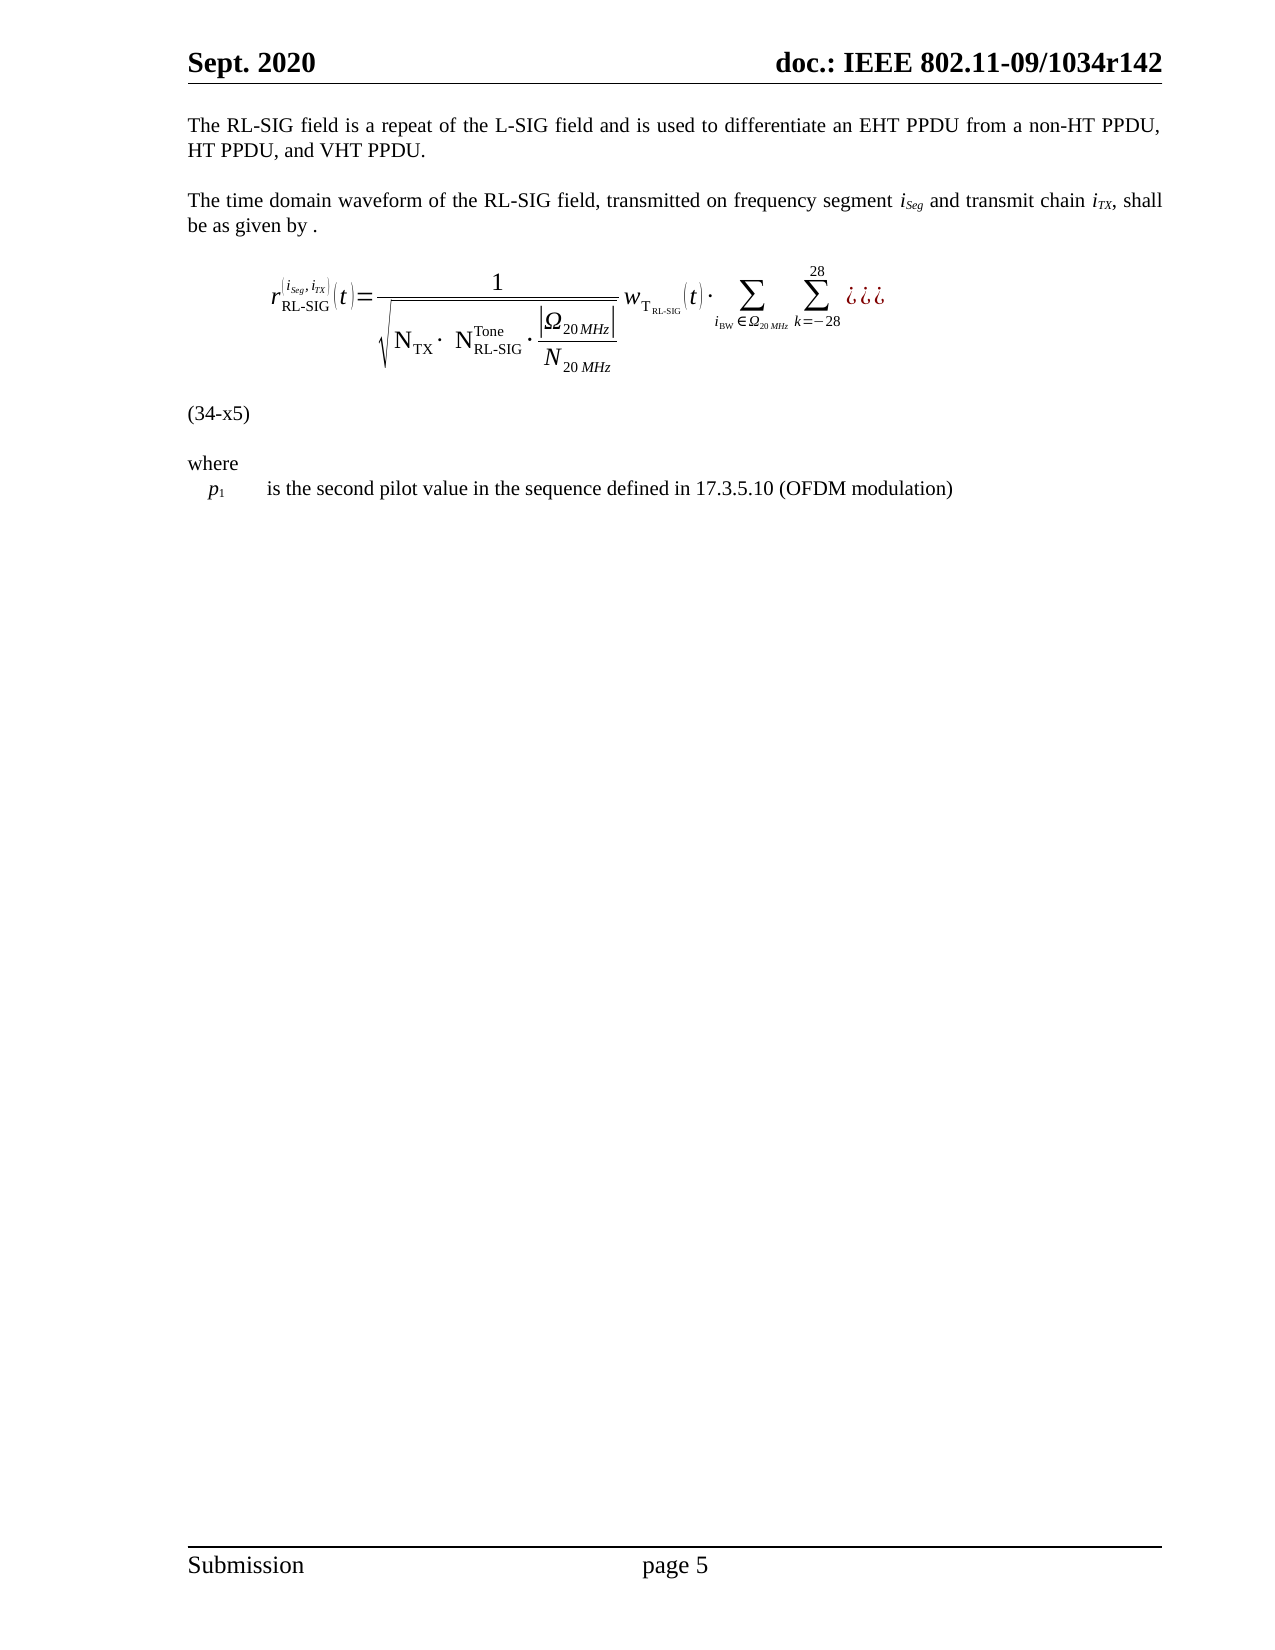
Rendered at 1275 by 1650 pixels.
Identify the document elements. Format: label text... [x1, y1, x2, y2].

text The RL-SIG field is a repeat of the L-SIG field and is used to differentiate an EHT PPDU from a non-HT PPDU, HT PPDU, and VHT PPDU. [187, 112, 1162, 162]
text where [187, 450, 1162, 475]
text The time domain waveform of the RL-SIG field, transmitted on frequency segment iSeg and transmit chain iTX, shall be as given by Equation (34-x5). [187, 187, 1162, 237]
list p1 is the second pilot value in the sequence defined in 17.3.5.10 (OFDM modulation) [208, 475, 1162, 500]
text (34-x5) [187, 400, 1162, 425]
